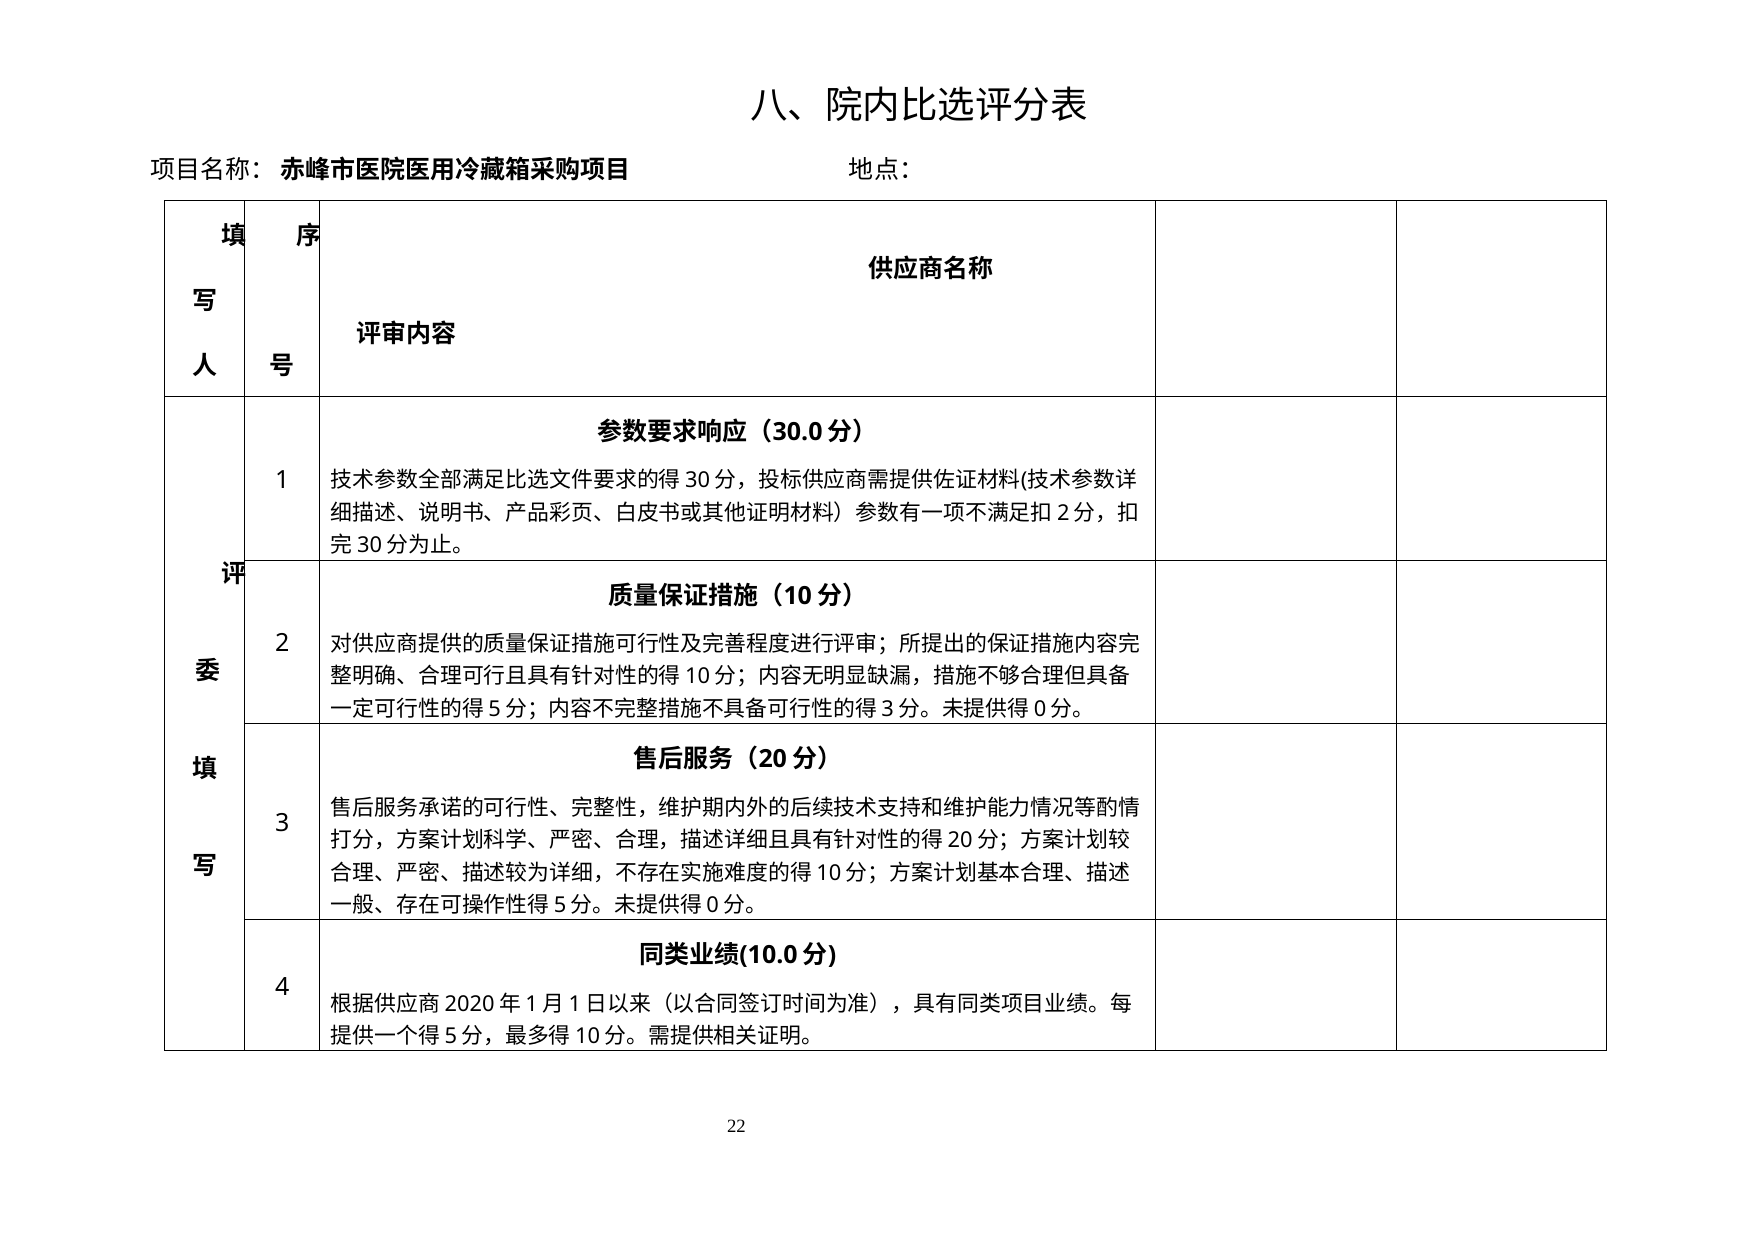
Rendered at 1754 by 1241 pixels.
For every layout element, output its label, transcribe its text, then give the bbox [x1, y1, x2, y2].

table_cell 4 [245, 920, 319, 1050]
table_cell [1156, 397, 1396, 560]
table_cell [1156, 724, 1396, 919]
table_cell 售后服务（20分） 售后服务承诺的可行性、完整性，维护期内外的后续技术支持和维护能力情况等酌情打分，方案计划科学、严密、合理，描述详细且具有针对性的得20分；方案计划较合理、严密、描述较为详细，不存在实施难度的得10分；方案计划基本合理、描述一般、存在可操作性得5分。未提供得0分。 [320, 724, 1155, 919]
table_cell [1397, 561, 1606, 723]
table_cell 评 委 填 写 [165, 397, 244, 1050]
table_cell [1156, 561, 1396, 723]
table_cell [1156, 920, 1396, 1050]
text 项目名称： 赤峰市医院医用冷藏箱采购项目 地点： [150, 135, 1604, 200]
table_cell 同类业绩(10.0分) 根据供应商2020年1月1日以来（以合同签订时间为准），具有同类项目业绩。每提供一个得5分，最多得10分。需提供相关证明。 [320, 920, 1155, 1050]
table_cell 3 [245, 724, 319, 919]
table_cell [1397, 920, 1606, 1050]
table_header [1397, 201, 1606, 396]
table_cell [1397, 397, 1606, 560]
table_header [1156, 201, 1396, 396]
table_header 供应商名称 评审内容 [320, 201, 1155, 396]
table_cell 参数要求响应（30.0分） 技术参数全部满足比选文件要求的得30分，投标供应商需提供佐证材料(技术参数详细描述、说明书、产品彩页、白皮书或其他证明材料）参数有一项不满足扣2分，扣完30分为止。 [320, 397, 1155, 560]
table_header 序 号 [245, 201, 319, 396]
table_cell [1397, 724, 1606, 919]
table_cell 质量保证措施（10分） 对供应商提供的质量保证措施可行性及完善程度进行评审；所提出的保证措施内容完整明确、合理可行且具有针对性的得10分；内容无明显缺漏，措施不够合理但具备一定可行性的得5分；内容不完整措施不具备可行性的得3分。未提供得0分。 [320, 561, 1155, 723]
table_header 填写人 [165, 201, 244, 396]
table_cell 1 [245, 397, 319, 560]
text 八、院内比选评分表 [150, 70, 1604, 135]
table_cell 2 [245, 561, 319, 723]
